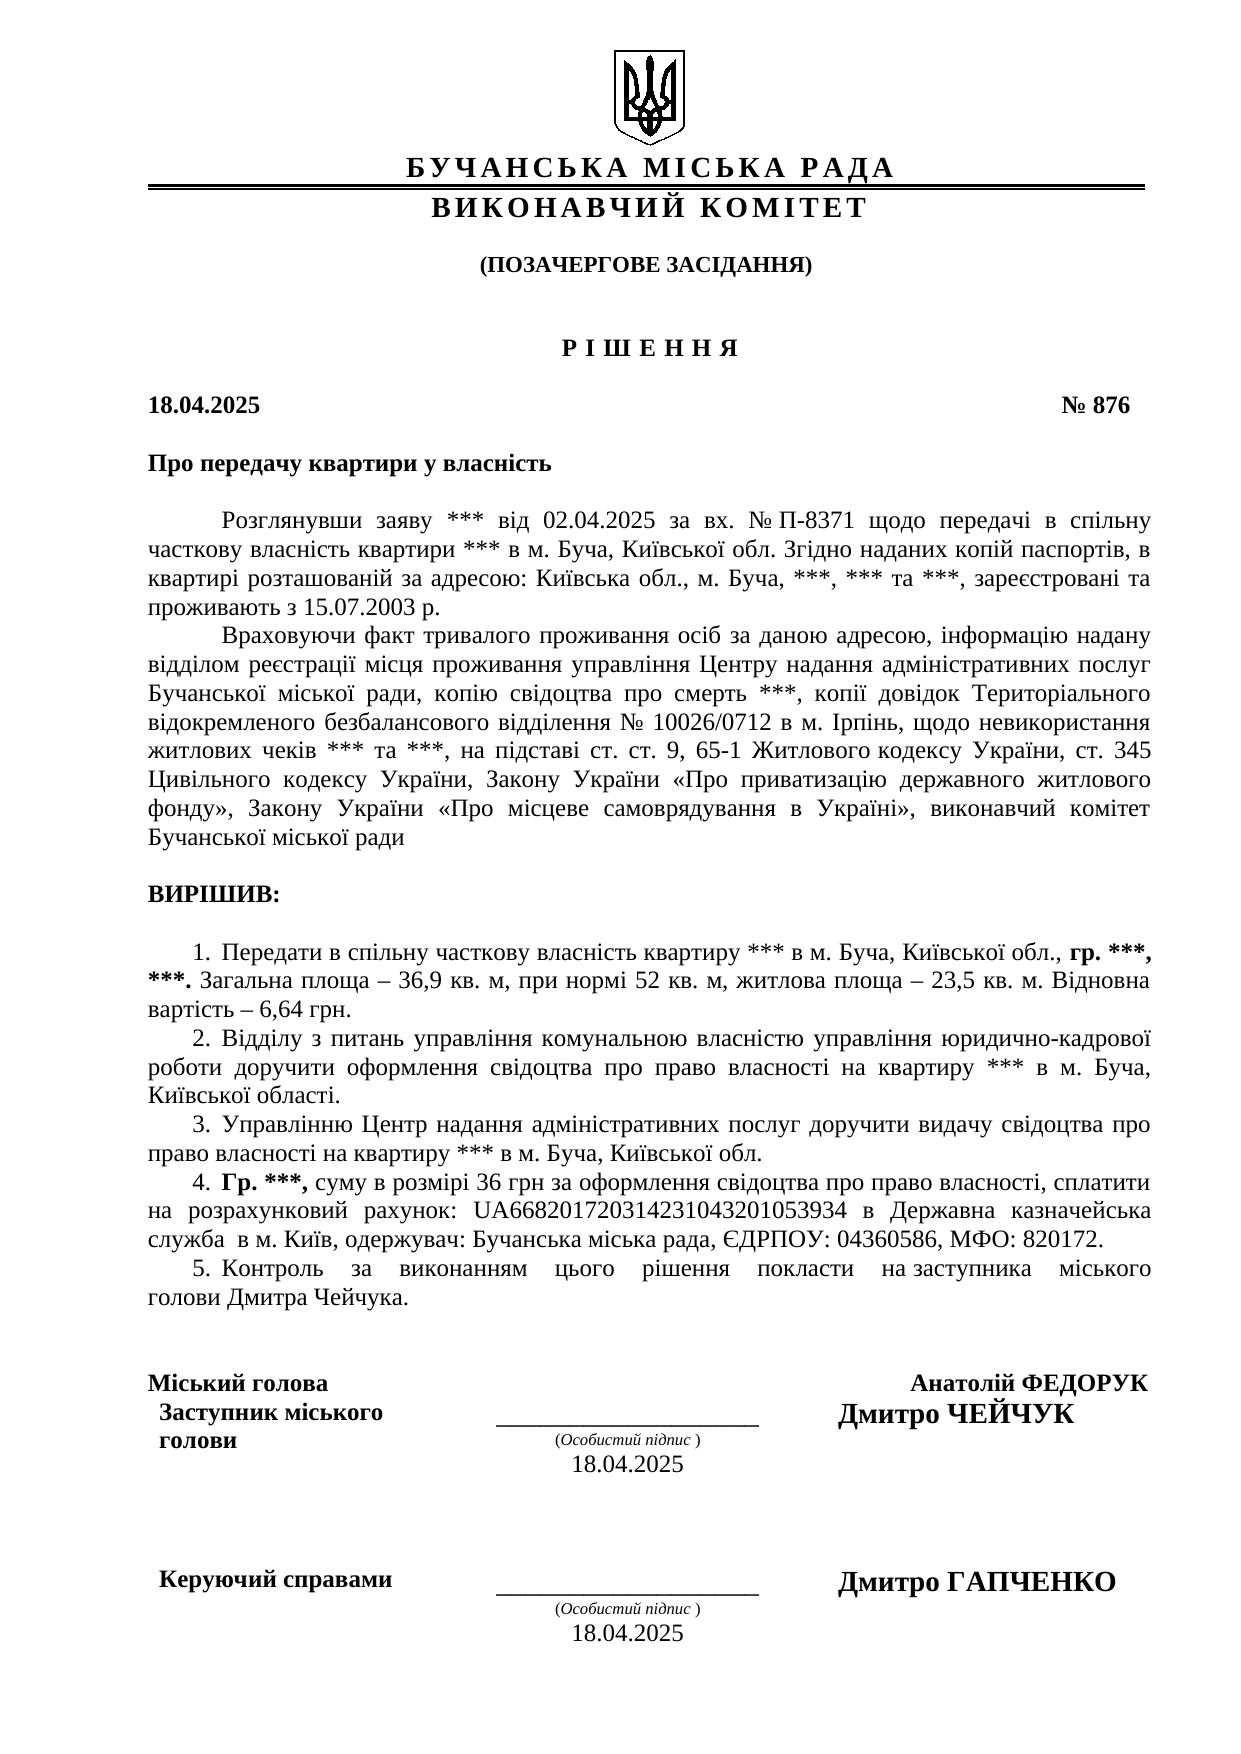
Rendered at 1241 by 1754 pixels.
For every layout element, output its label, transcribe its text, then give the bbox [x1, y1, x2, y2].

list Контроль за виконанням цього рішення покласти на заступника міського голови Дмитра Чейчука. [148, 1253, 1152, 1310]
list Гр. ***, суму в розмірі 36 грн за оформлення свідоцтва про право власності, сплатити на розрахунковий рахунок: UA668201720314231043201053934 в Державна казначейська служба в м. Київ, одержувач: Бучанська міська рада, ЄДРПОУ: 04360586, МФО: 820172. [148, 1167, 1152, 1253]
text РІШЕННЯ [148, 333, 1152, 362]
text Міський голова Анатолій ФЕДОРУК [148, 1368, 1152, 1397]
table_header __________________ (Особистий підпис ) 18.04.2025 [443, 1397, 812, 1564]
list Передати в спільну часткову власність квартиру *** в м. Буча, Київської обл., гр. ***, ***. Загальна площа – 36,9 кв. м, при нормі 52 кв. м, житлова площа – 23,5 кв. м. Відновна вартість – 6,64 грн. [148, 937, 1152, 1023]
table_cell Дмитро ГАПЧЕНКО [812, 1564, 1191, 1715]
text БУЧАНСЬКА МІСЬКА РАДА [148, 150, 1152, 183]
text 18.04.2025 № 876 [148, 390, 1152, 419]
text Розглянувши заяву *** від 02.04.2025 за вх. № П-8371 щодо передачі в спільну часткову власність квартири *** в м. Буча, Київської обл. Згідно наданих копій паспортів, в квартирі розташованій за адресою: Київська обл., м. Буча, ***, *** та ***, зареєстровані та проживають з 15.07.2003 р. [148, 505, 1152, 620]
list Управлінню Центр надання адміністративних послуг доручити видачу свідоцтва про право власності на квартиру *** в м. Буча, Київської обл. [148, 1109, 1152, 1167]
table_cell __________________ (Особистий підпис ) 18.04.2025 [443, 1564, 812, 1715]
table_header Заступник міського голови [148, 1397, 443, 1564]
table_header ВИКОНАВЧИЙ КОМІТЕТ (ПОЗАЧЕРГОВЕ ЗАСІДАННЯ) [148, 190, 1144, 304]
list Відділу з питань управління комунальною власністю управління юридично-кадрової роботи доручити оформлення свідоцтва про право власності на квартиру *** в м. Буча, Київської області. [148, 1023, 1152, 1109]
text Про передачу квартири у власність [148, 448, 1152, 477]
table_header Дмитро ЧЕЙЧУК [812, 1397, 1191, 1564]
text ВИРІШИВ: [148, 879, 1152, 908]
table_cell Керуючий справами [148, 1564, 443, 1715]
text Враховуючи факт тривалого проживання осіб за даною адресою, інформацію надану відділом реєстрації місця проживання управління Центру надання адміністративних послуг Бучанської міської ради, копію свідоцтва про смерть ***, копії довідок Територіального відокремленого безбалансового відділення № 10026/0712 в м. Ірпінь, щодо невикористання житлових чеків *** та ***, на підставі ст. ст. 9, 65-1 Житлового кодексу України, ст. 345 Цивільного кодексу України, Закону України «Про приватизацію державного житлового фонду», Закону України «Про місцеве самоврядування в Україні», виконавчий комітет Бучанської міської ради [148, 620, 1152, 850]
